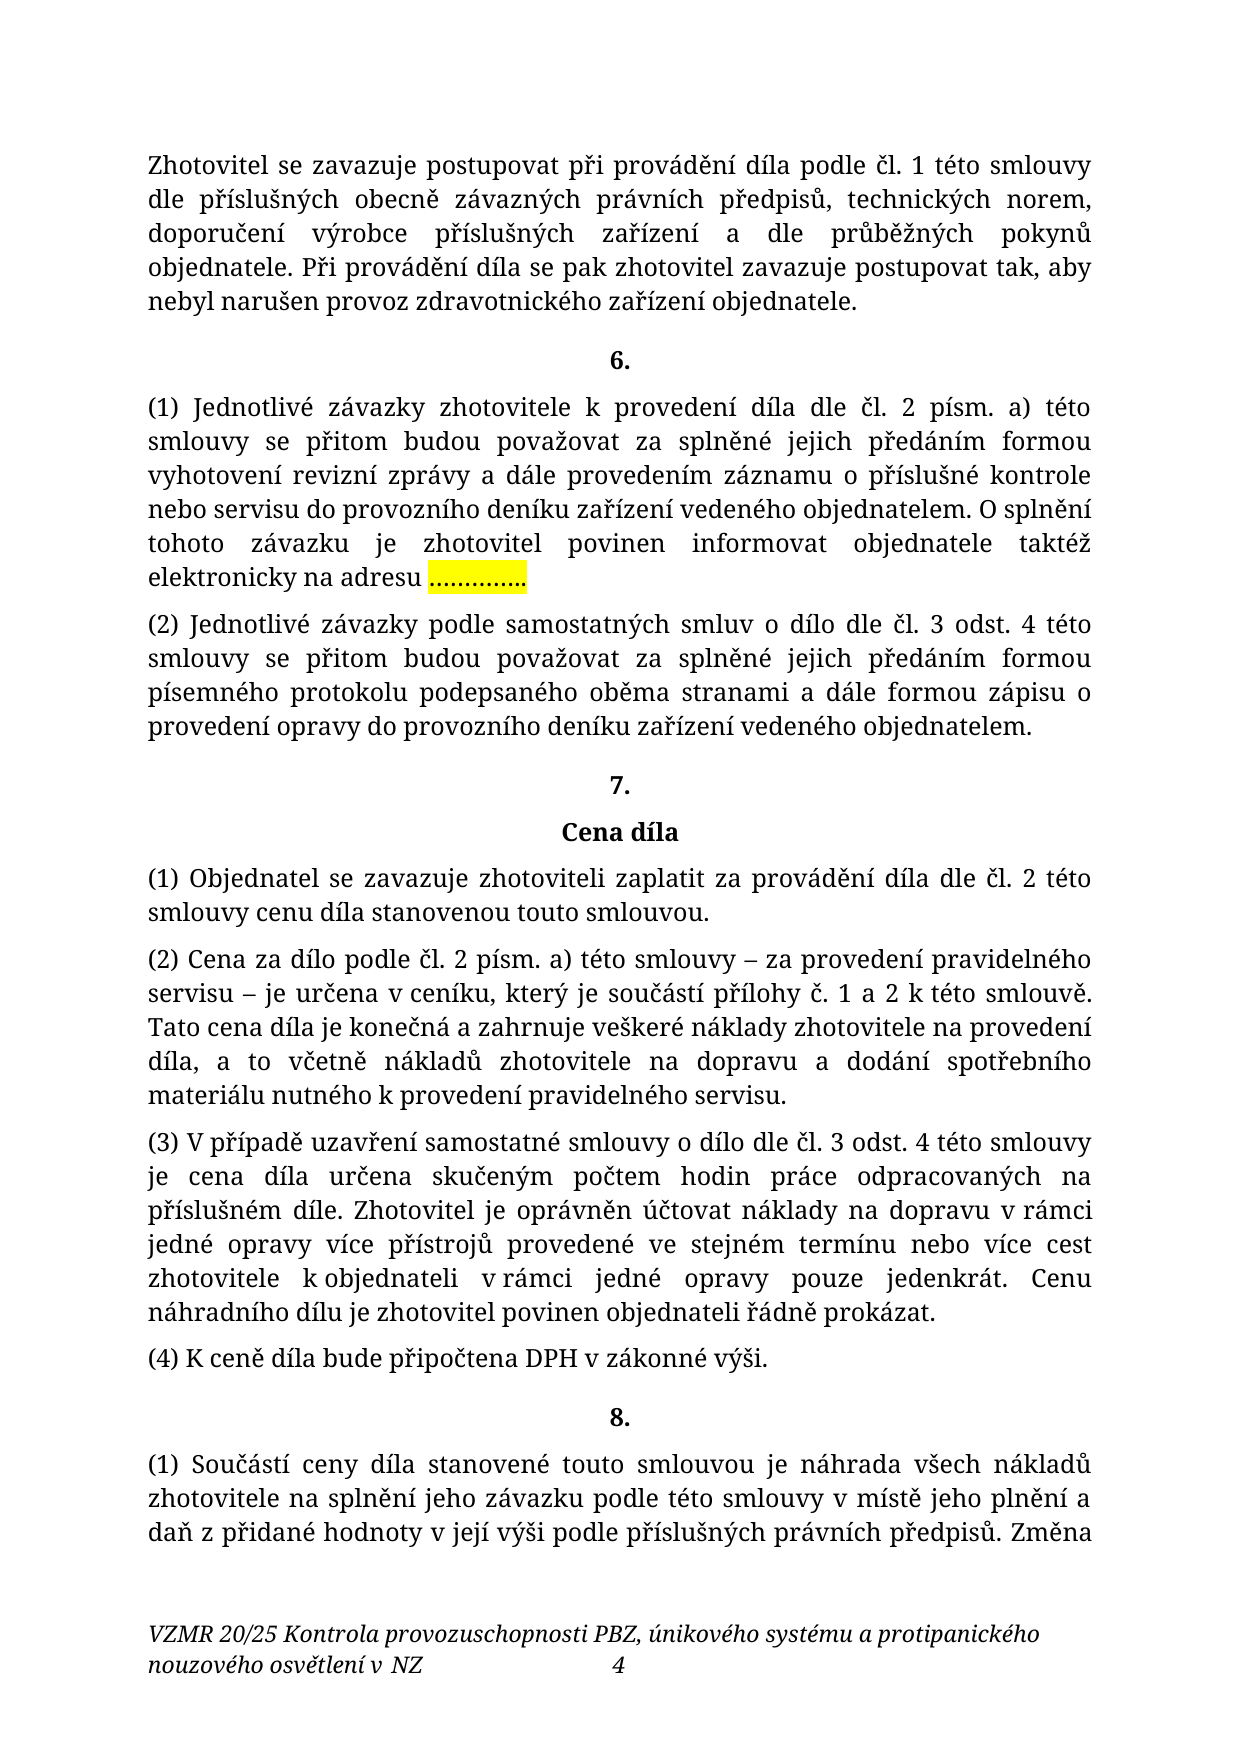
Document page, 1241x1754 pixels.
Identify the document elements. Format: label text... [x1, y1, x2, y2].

text 7. [148, 768, 1093, 802]
text (2) Jednotlivé závazky podle samostatných smluv o dílo dle čl. 3 odst. 4 této smlouvy se přitom budou považovat za splněné jejich předáním formou písemného protokolu podepsaného oběma stranami a dále formou zápisu o provedení opravy do provozního deníku zařízení vedeného objednatelem. [148, 606, 1093, 743]
text Cena díla [148, 814, 1093, 848]
text 6. [148, 343, 1093, 377]
text (1) Objednatel se zavazuje zhotoviteli zaplatit za provádění díla dle čl. 2 této smlouvy cenu díla stanovenou touto smlouvou. [148, 861, 1093, 929]
text (1) Jednotlivé závazky zhotovitele k provedení díla dle čl. 2 písm. a) této smlouvy se přitom budou považovat za splněné jejich předáním formou vyhotovení revizní zprávy a dále provedením záznamu o příslušné kontrole nebo servisu do provozního deníku zařízení vedeného objednatelem. O splnění tohoto závazku je zhotovitel povinen informovat objednatele taktéž elektronicky na adresu ………….. [148, 389, 1093, 594]
text (3) V případě uzavření samostatné smlouvy o dílo dle čl. 3 odst. 4 této smlouvy je cena díla určena skučeným počtem hodin práce odpracovaných na příslušném díle. Zhotovitel je oprávněn účtovat náklady na dopravu v rámci jedné opravy více přístrojů provedené ve stejném termínu nebo více cest zhotovitele k objednateli v rámci jedné opravy pouze jedenkrát. Cenu náhradního dílu je zhotovitel povinen objednateli řádně prokázat. [148, 1124, 1093, 1328]
text Zhotovitel se zavazuje postupovat při provádění díla podle čl. 1 této smlouvy dle příslušných obecně závazných právních předpisů, technických norem, doporučení výrobce příslušných zařízení a dle průběžných pokynů objednatele. Při provádění díla se pak zhotovitel zavazuje postupovat tak, aby nebyl narušen provoz zdravotnického zařízení objednatele. [148, 148, 1093, 318]
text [148, 1447, 1093, 1549]
text 8. [148, 1400, 1093, 1434]
text (4) K ceně díla bude připočtena DPH v zákonné výši. [148, 1341, 1093, 1375]
text (2) Cena za dílo podle čl. 2 písm. a) této smlouvy – za provedení pravidelného servisu – je určena v ceníku, který je součástí přílohy č. 1 a 2 k této smlouvě. Tato cena díla je konečná a zahrnuje veškeré náklady zhotovitele na provedení díla, a to včetně nákladů zhotovitele na dopravu a dodání spotřebního materiálu nutného k provedení pravidelného servisu. [148, 941, 1093, 1112]
